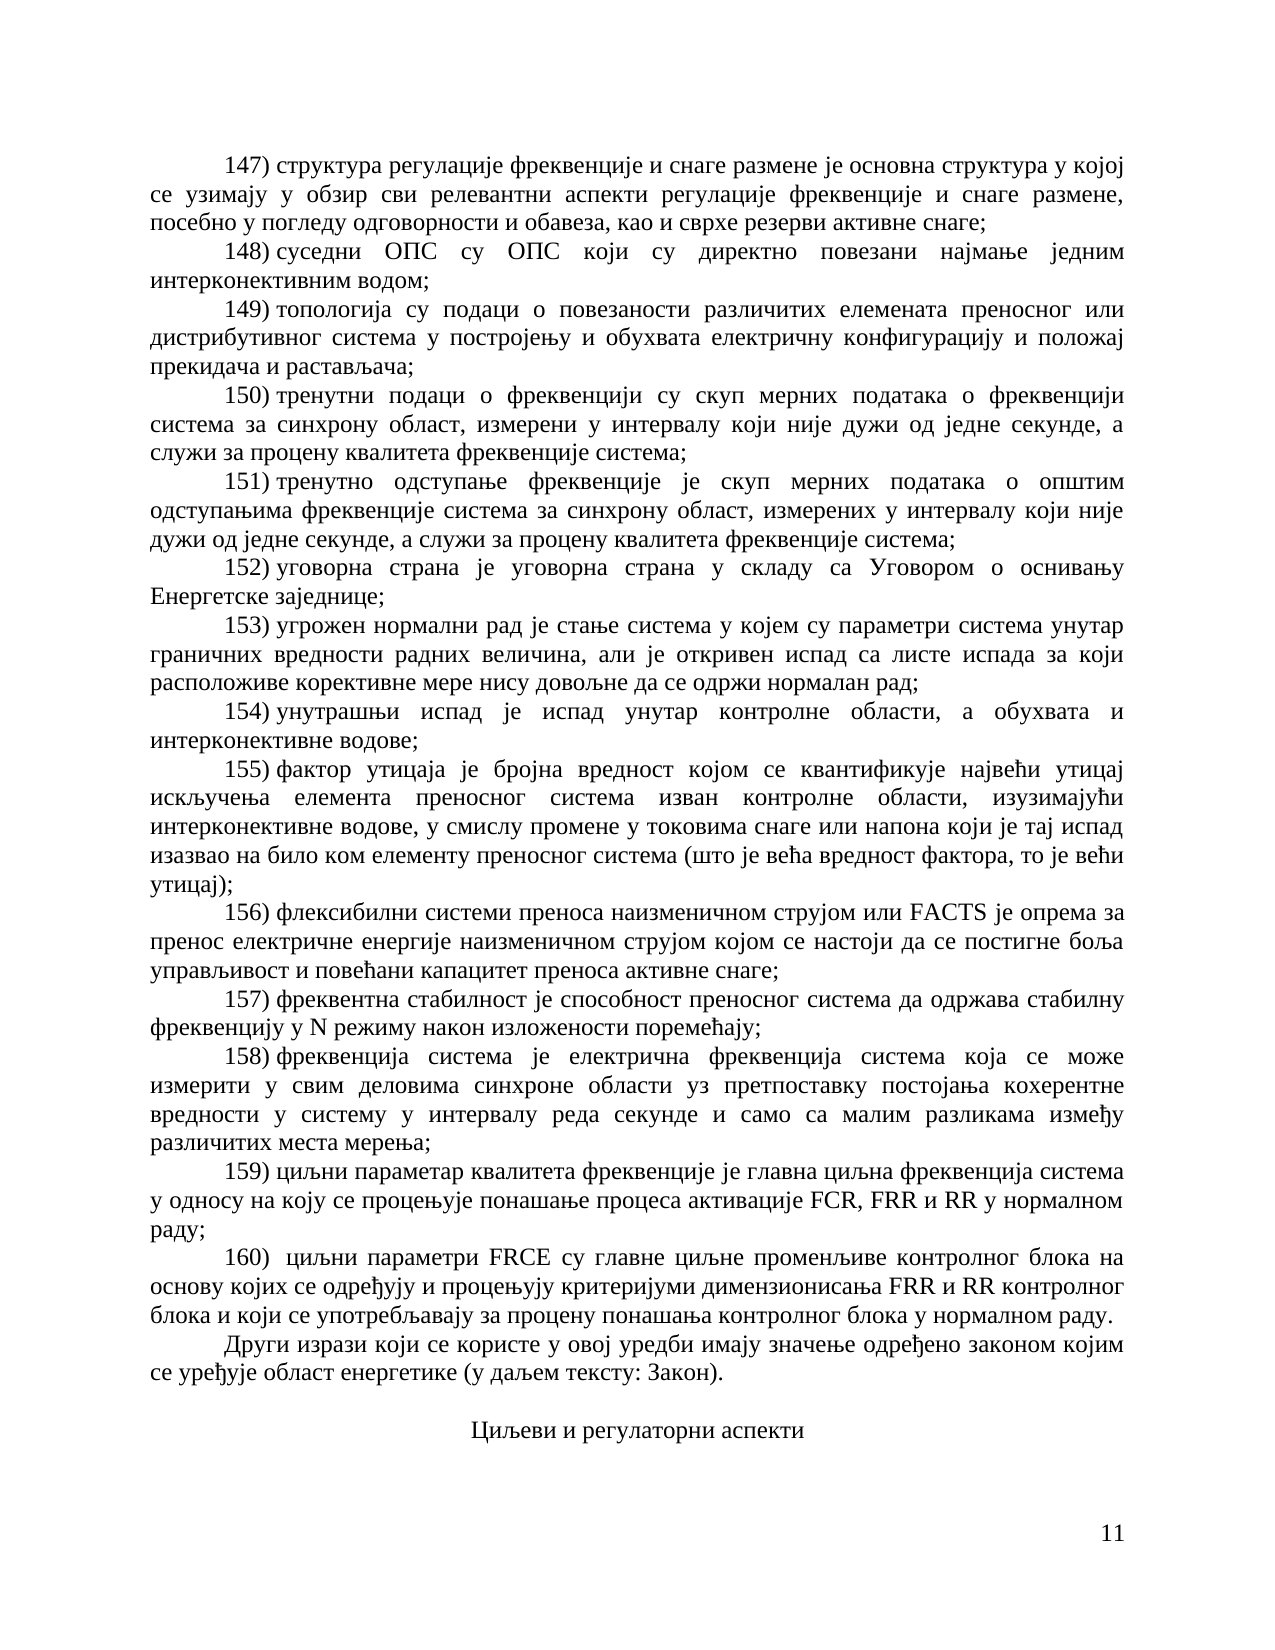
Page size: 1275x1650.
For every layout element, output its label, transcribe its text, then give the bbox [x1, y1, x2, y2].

text Други изрази који се користе у овој уредби имају значење одређено законом којим се уређује област енергетике (у даљем тексту: Закон). [150, 1329, 1125, 1386]
list флексибилни системи преноса наизменичном струјом или FACTS је опрема за пренос електричне енергије наизменичном струјом којом се настоји да се постигне боља управљивост и повећани капацитет преноса активне снаге; [150, 897, 1125, 984]
list тренутни подаци о фреквенцији су скуп мерних података о фреквенцији система за синхрону област, измерени у интервалу који није дужи од једне секунде, а служи за процену квалитета фреквенције система; [150, 380, 1125, 466]
list топологија су подаци о повезаности различитих елемената преносног или дистрибутивног система у постројењу и обухвата електричну конфигурацију и положај прекидача и растављача; [150, 294, 1125, 380]
list суседни ОПС су ОПС који су директно повезани најмање једним интерконективним водом; [150, 236, 1125, 294]
list циљни параметар квалитета фреквенције је главна циљна фреквенција система у односу на коју се процењује понашање процеса активације FCR, FRR и RR у нормалном раду; [150, 1156, 1125, 1242]
list тренутно одступање фреквенције је скуп мерних података о општим одступањима фреквенције система за синхрону област, измерених у интервалу који није дужи од једне секунде, а служи за процену квалитета фреквенције система; [150, 466, 1125, 552]
list фактор утицаја је бројна вредност којом се квантификује највећи утицај искључења елемента преносног система изван контролне области, изузимајући интерконективне водове, у смислу промене у токовима снаге или напона који је тај испад изазвао на било ком елементу преносног система (што је већа вредност фактора, то је већи утицај); [150, 754, 1125, 897]
list фреквентна стабилност је способност преносног система да одржава стабилну фреквенцију у N режиму након изложености поремећају; [150, 984, 1125, 1041]
list структура регулације фреквенције и снаге размене је основна структура у којој се узимају у обзир сви релевантни аспекти регулације фреквенције и снаге размене, посебно у погледу одговорности и обавеза, као и сврхе резерви активне снаге; [150, 150, 1125, 236]
list циљни параметри FRCE су главне циљне променљиве контролног блока на основу којих се одређују и процењују критеријуми димензионисања FRR и RR контролног блока и који се употребљавају за процену понашања контролног блока у нормалном раду. [150, 1242, 1125, 1329]
list уговорна страна је уговорна страна у складу са Уговором о оснивању Енергетске заједнице; [150, 552, 1125, 610]
list угрожен нормални рад је стање система у којем су параметри система унутар граничних вредности радних величина, али је откривен испад са листе испада за који расположиве корективне мере нису довољне да се одржи нормалан рад; [150, 610, 1125, 696]
list фреквенција система је електрична фреквенција система која се може измерити у свим деловима синхроне области уз претпоставку постојања кохерентне вредности у систему у интервалу реда секунде и само са малим разликама између различитих места мерења; [150, 1041, 1125, 1156]
text Циљеви и регулаторни аспекти [150, 1415, 1125, 1444]
list унутрашњи испад је испад унутар контролне области, а обухвата и интерконективне водове; [150, 696, 1125, 754]
